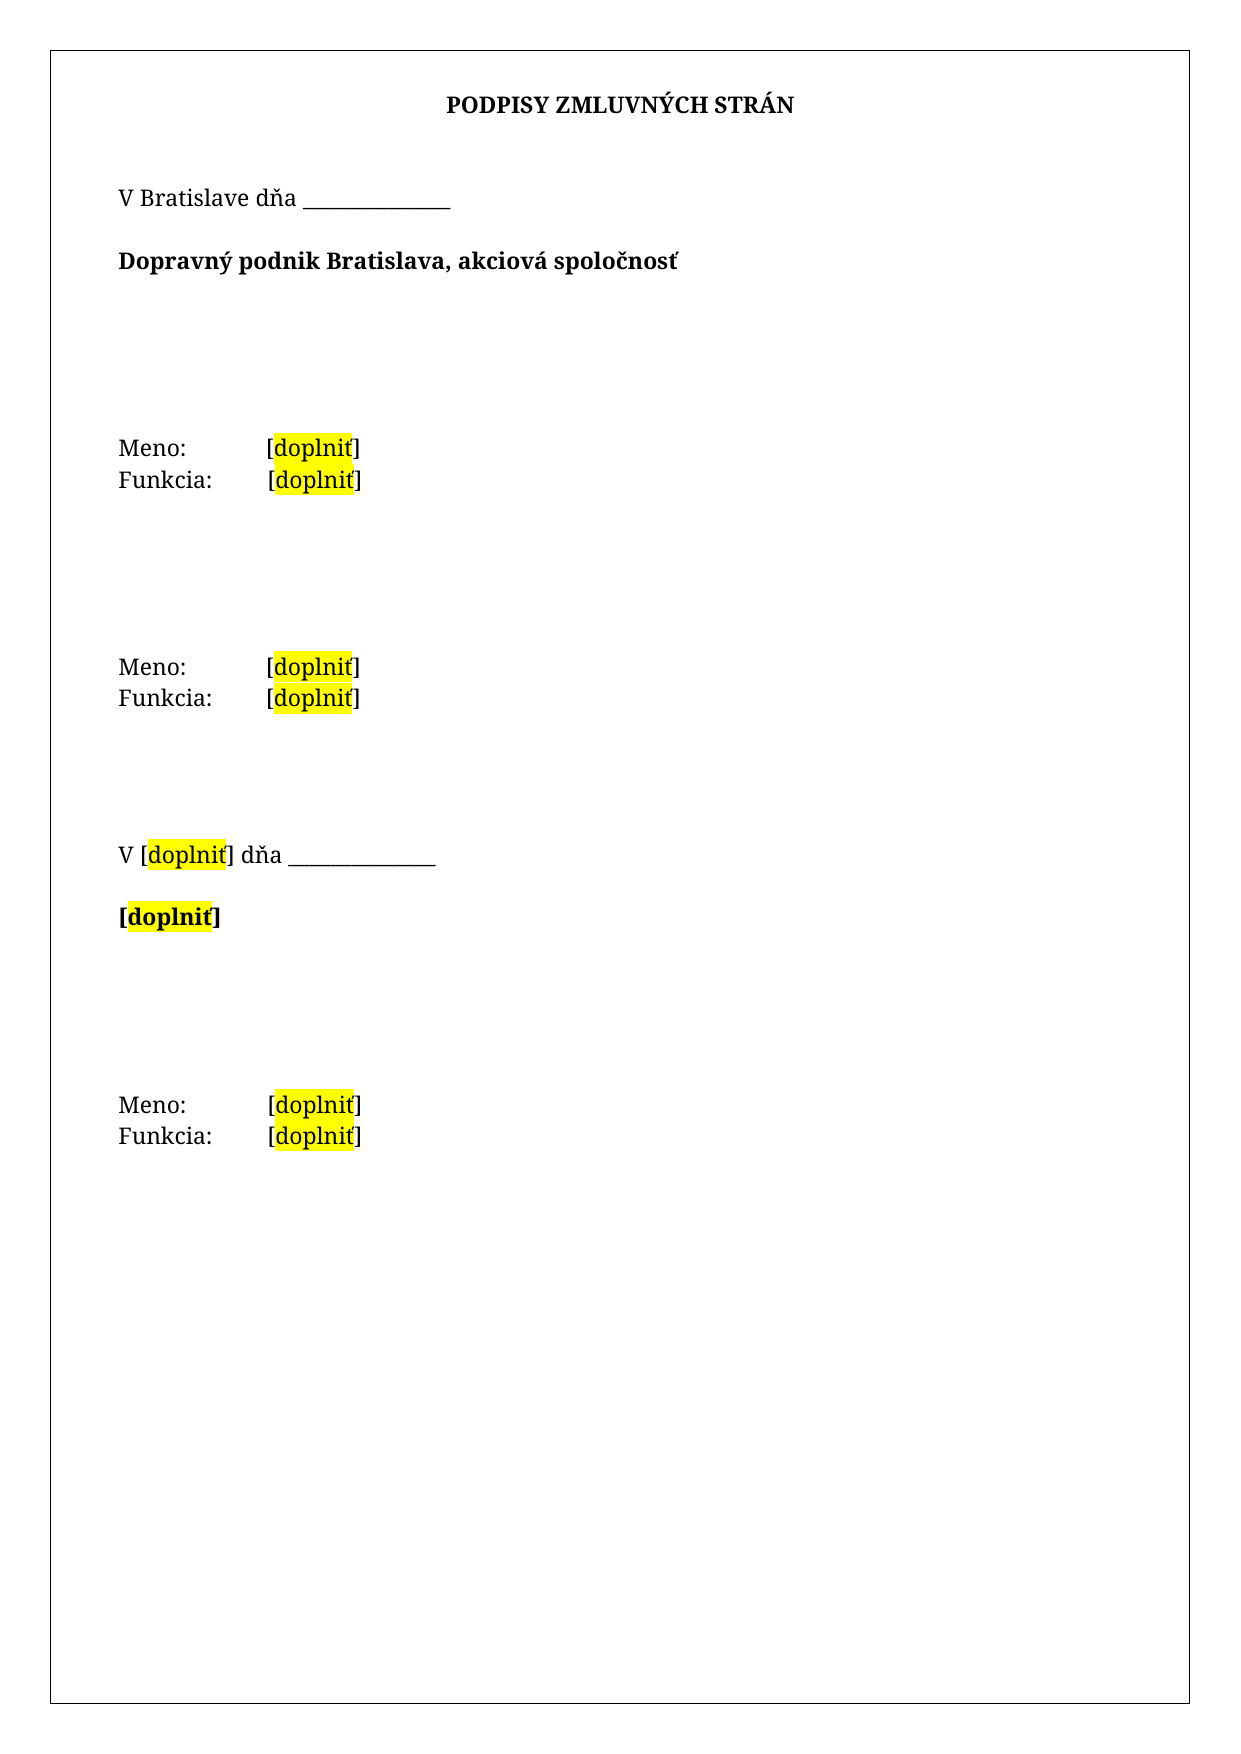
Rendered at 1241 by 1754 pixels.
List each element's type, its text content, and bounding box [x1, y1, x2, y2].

text Funkcia: [doplniť] [118, 1120, 275, 1151]
text Meno: [doplniť] [118, 432, 1122, 464]
text PODPISY ZMLUVNÝCH STRÁN [118, 89, 1122, 120]
text V Bratislave dňa ______________ [118, 182, 1122, 214]
text Meno: [doplniť] [352, 651, 1122, 682]
text Meno: [doplniť] [354, 1089, 1122, 1120]
text Funkcia: [doplniť] [118, 464, 275, 495]
text Dopravný podnik Bratislava, akciová spoločnosť [118, 245, 1122, 276]
text Funkcia: [doplniť] [118, 682, 1122, 714]
text Funkcia: [doplniť] [354, 464, 1122, 495]
text Funkcia: [doplniť] [354, 1120, 1122, 1151]
list [doplniť] [212, 901, 1122, 932]
text Meno: [doplniť] [118, 1089, 275, 1120]
text V [doplniť] dňa ______________ [226, 839, 1122, 870]
text Meno: [doplniť] [118, 651, 274, 682]
